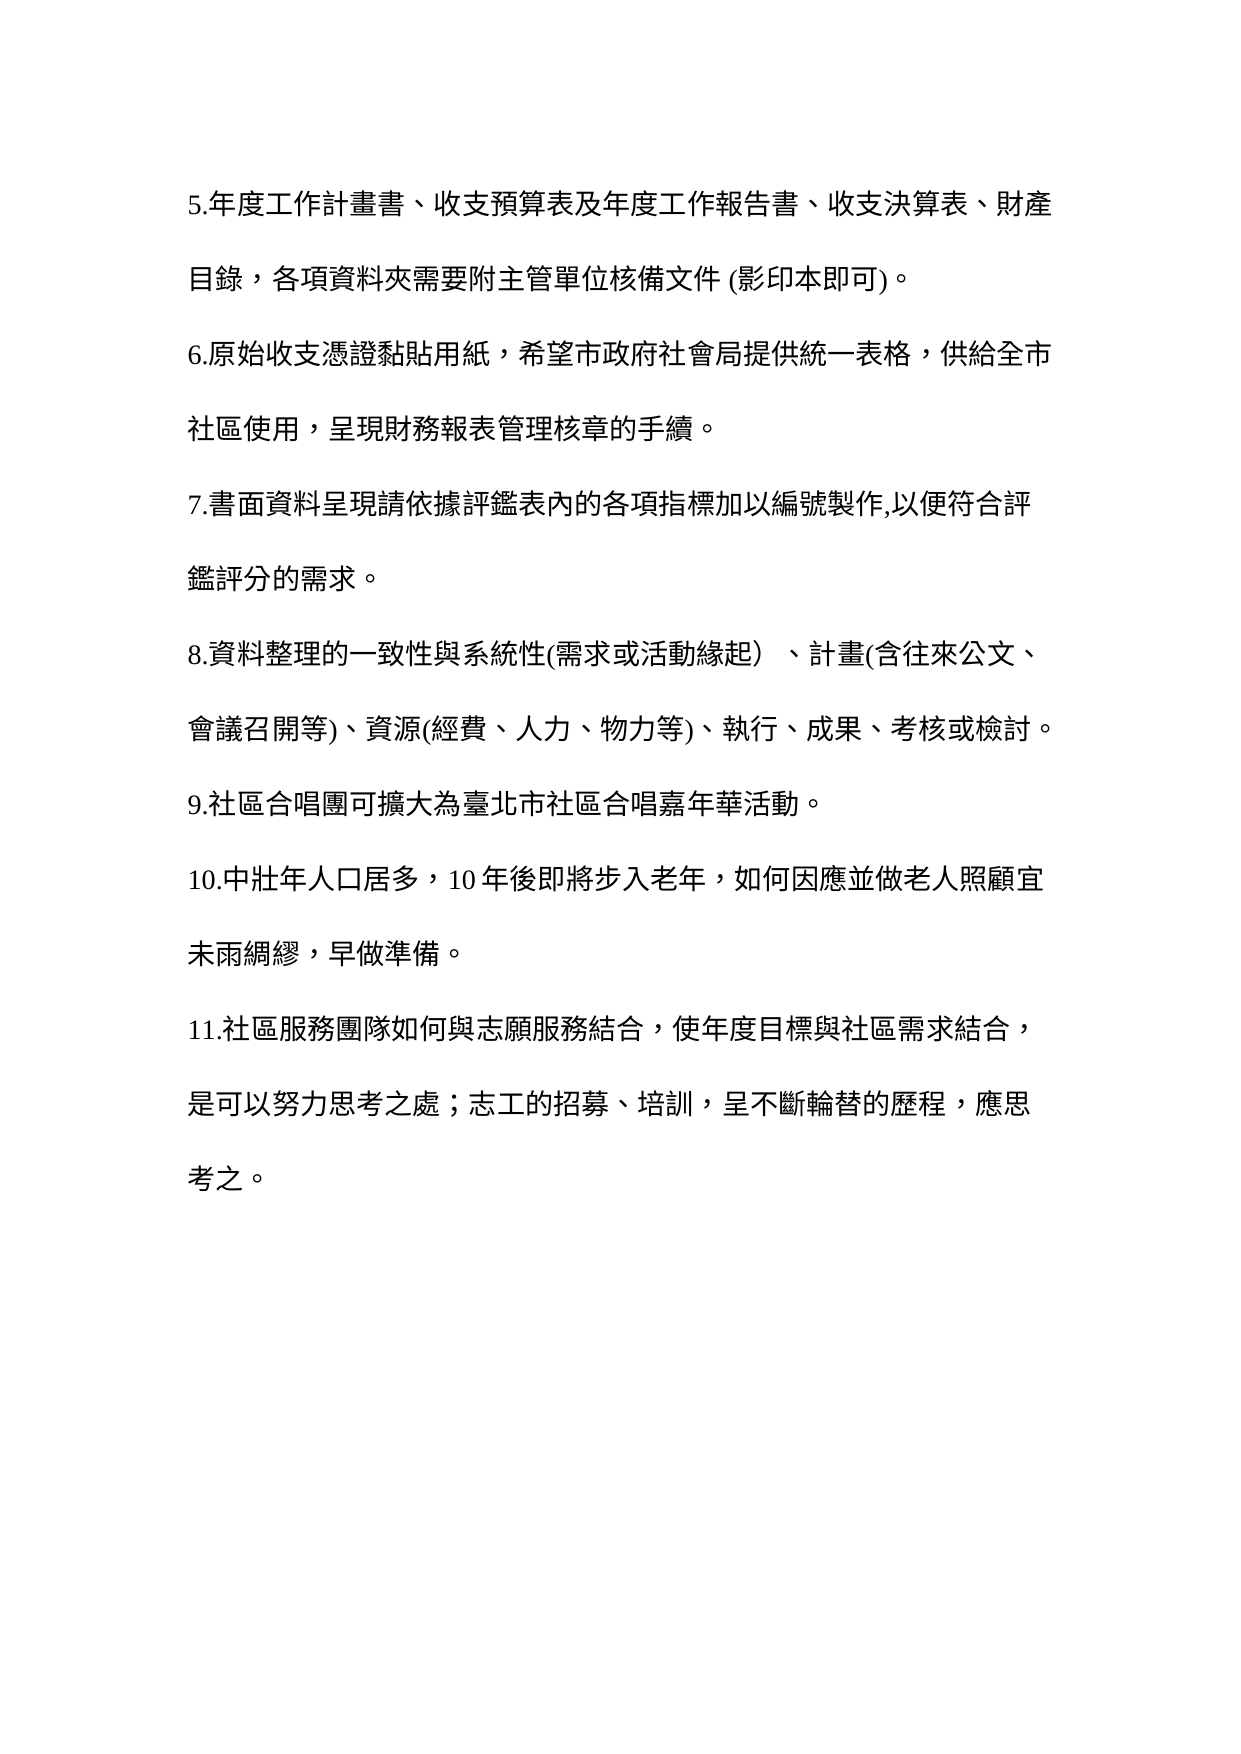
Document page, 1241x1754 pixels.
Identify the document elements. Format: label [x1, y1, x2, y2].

text [187, 164, 1053, 1214]
